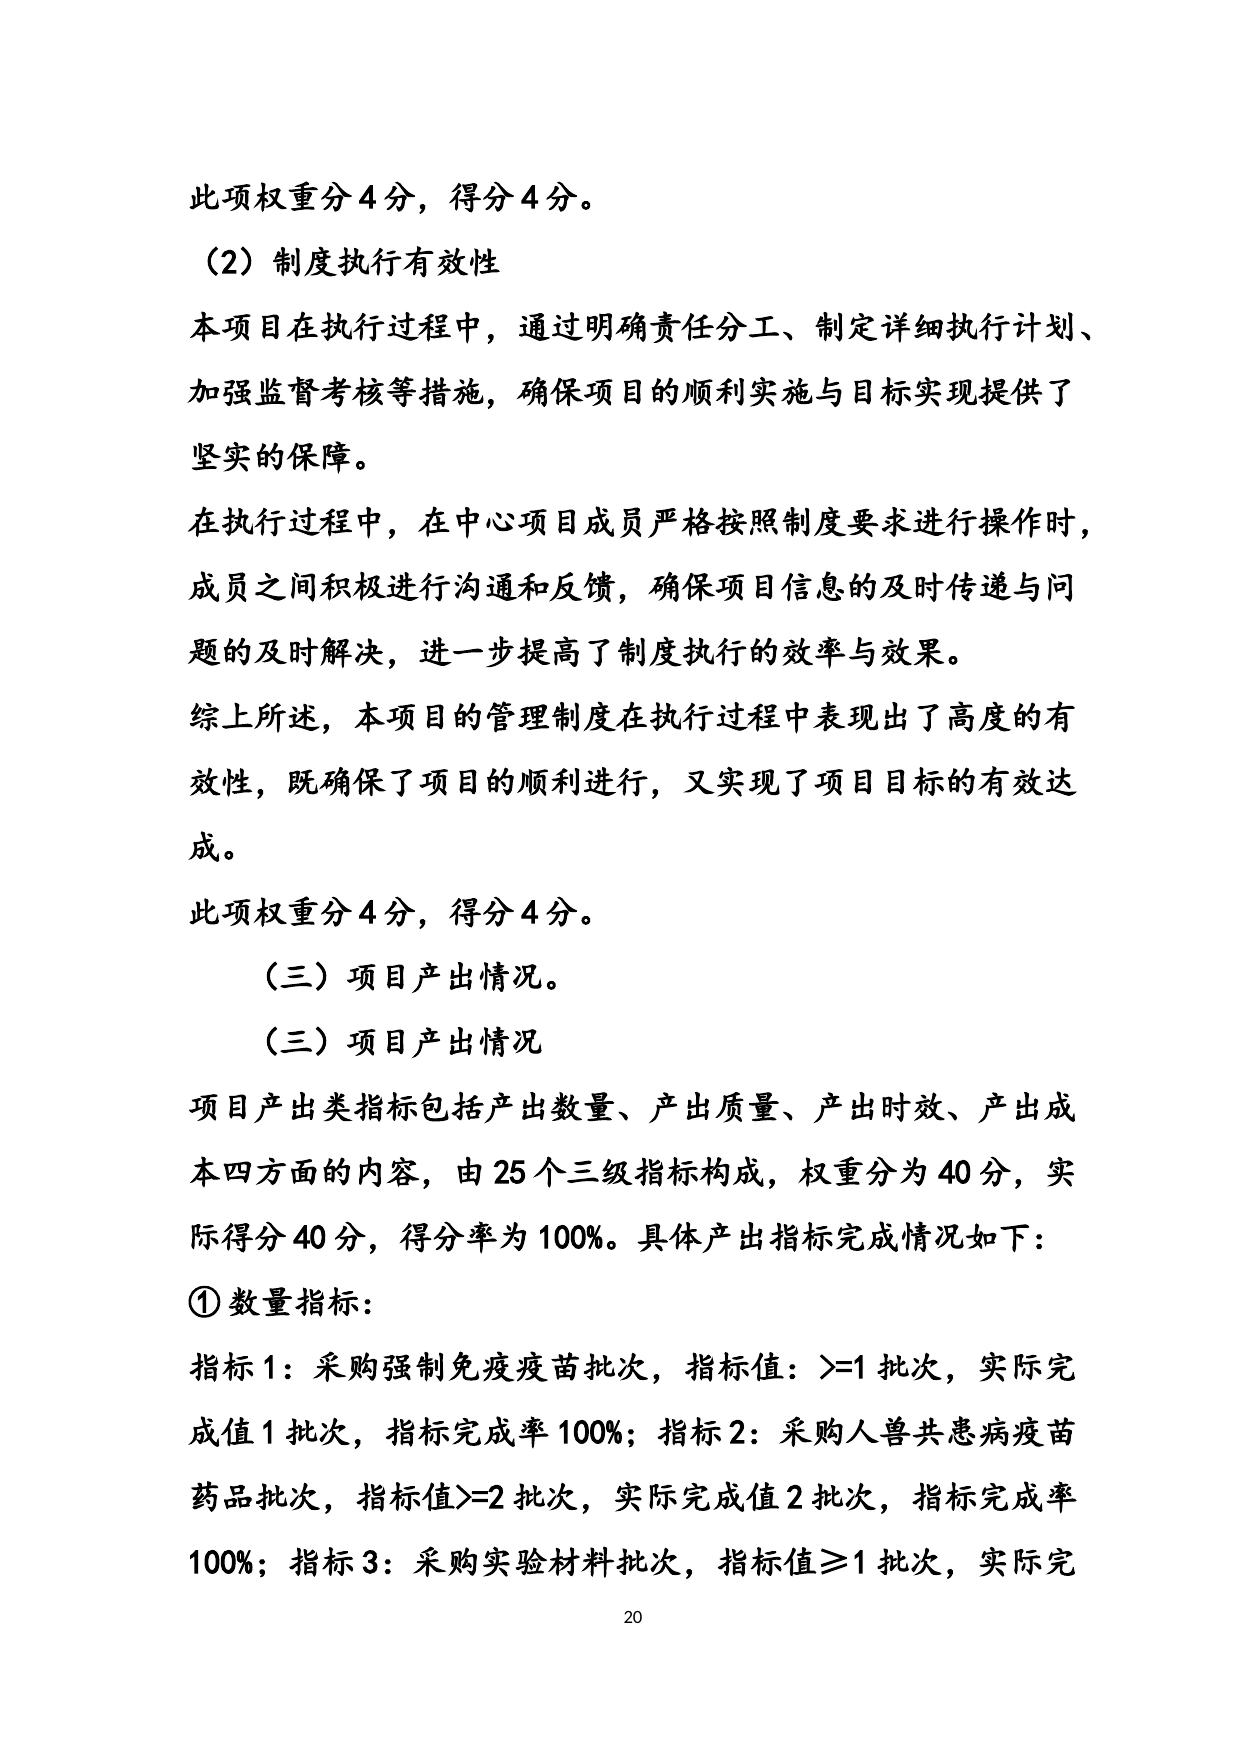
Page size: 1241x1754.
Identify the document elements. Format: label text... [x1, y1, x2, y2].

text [187, 162, 1078, 942]
text （三）项目产出情况。 [187, 942, 1078, 1007]
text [187, 1007, 1078, 1592]
